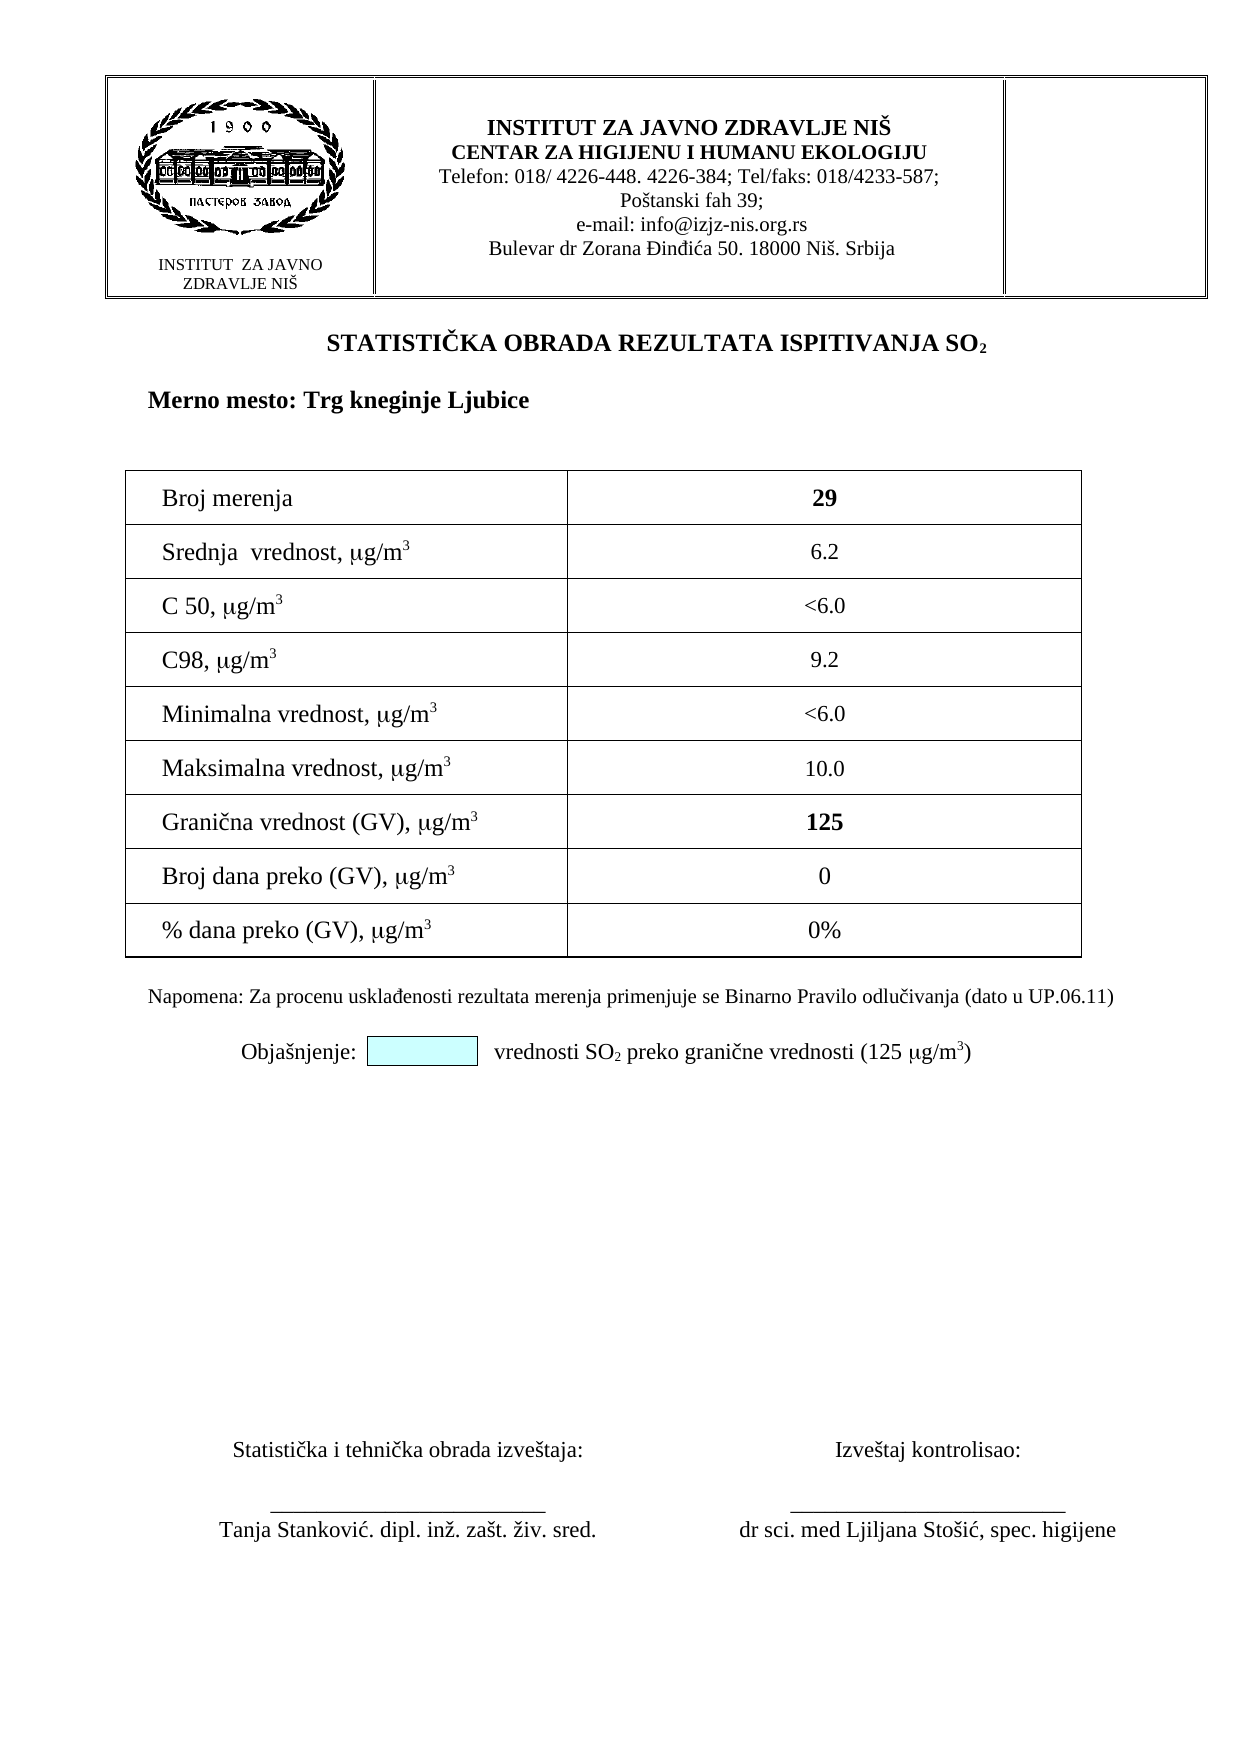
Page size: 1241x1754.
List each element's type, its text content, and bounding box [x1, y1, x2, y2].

picture [129, 93, 351, 240]
table_header Statistička i tehnička obrada izveštaja: ________________________ Tanja Stanković. dipl. inž. zašt. živ. sred. [136, 1437, 679, 1568]
table_header Izveštaj kontrolisao: ________________________ dr sci. med Ljiljana Stošić, spec. higijene [679, 1437, 1177, 1568]
table_cell 10.0 [568, 741, 1081, 794]
text Napomena: Za procenu usklađenosti rezultata merenja primenjuje se Binarno Pravilo odlučivanja (dato u UP.06.11) [148, 984, 1165, 1008]
table_header INSTITUT ZA JAVNO ZDRAVLJE NIŠ [108, 78, 374, 296]
table_cell Granična vrednost (GV), g/m3 [126, 795, 567, 848]
table_cell 6.2 [568, 525, 1081, 578]
table_cell Maksimalna vrednost, g/m3 [126, 741, 567, 794]
table_header Objašnjenje: [125, 1036, 367, 1065]
table_cell 125 [568, 795, 1081, 848]
table_header [1004, 78, 1205, 296]
table_cell C98, g/m3 [126, 633, 567, 686]
table_cell 0 [568, 849, 1081, 902]
table_header [368, 1037, 477, 1065]
text STATISTIČKA OBRADA REZULTATA ISPITIVANJA SO2 [148, 328, 1165, 356]
table_cell Broj dana preko (GV), g/m3 [126, 849, 567, 902]
text Merno mesto: Trg kneginje Ljubice [148, 385, 1165, 414]
table_cell Minimalna vrednost, g/m3 [126, 687, 567, 740]
table_header 29 [568, 471, 1081, 524]
table_cell 9.2 [568, 633, 1081, 686]
table_header vrednosti SO2 preko granične vrednosti (125 g/m3) [478, 1036, 1083, 1065]
table_cell C 50, g/m3 [126, 579, 567, 632]
table_cell % dana preko (GV), g/m3 [126, 904, 567, 956]
table_cell Srednja vrednost, g/m3 [126, 525, 567, 578]
table_cell 0% [568, 904, 1081, 956]
table_cell <6.0 [568, 687, 1081, 740]
table_header INSTITUT ZA JAVNO ZDRAVLJE NIŠ CENTAR ZA HIGIJENU I HUMANU EKOLOGIJU Telefon: 018/ 4226-448. 4226-384; Tel/faks: 018/4233-587; Poštanski fah 39; e-mail: info@izjz-nis.org.rs Bulevar dr Zorana Đinđića 50. 18000 Niš. Srbija [374, 78, 1004, 296]
table_cell <6.0 [568, 579, 1081, 632]
table_header Broj merenja [126, 471, 567, 524]
